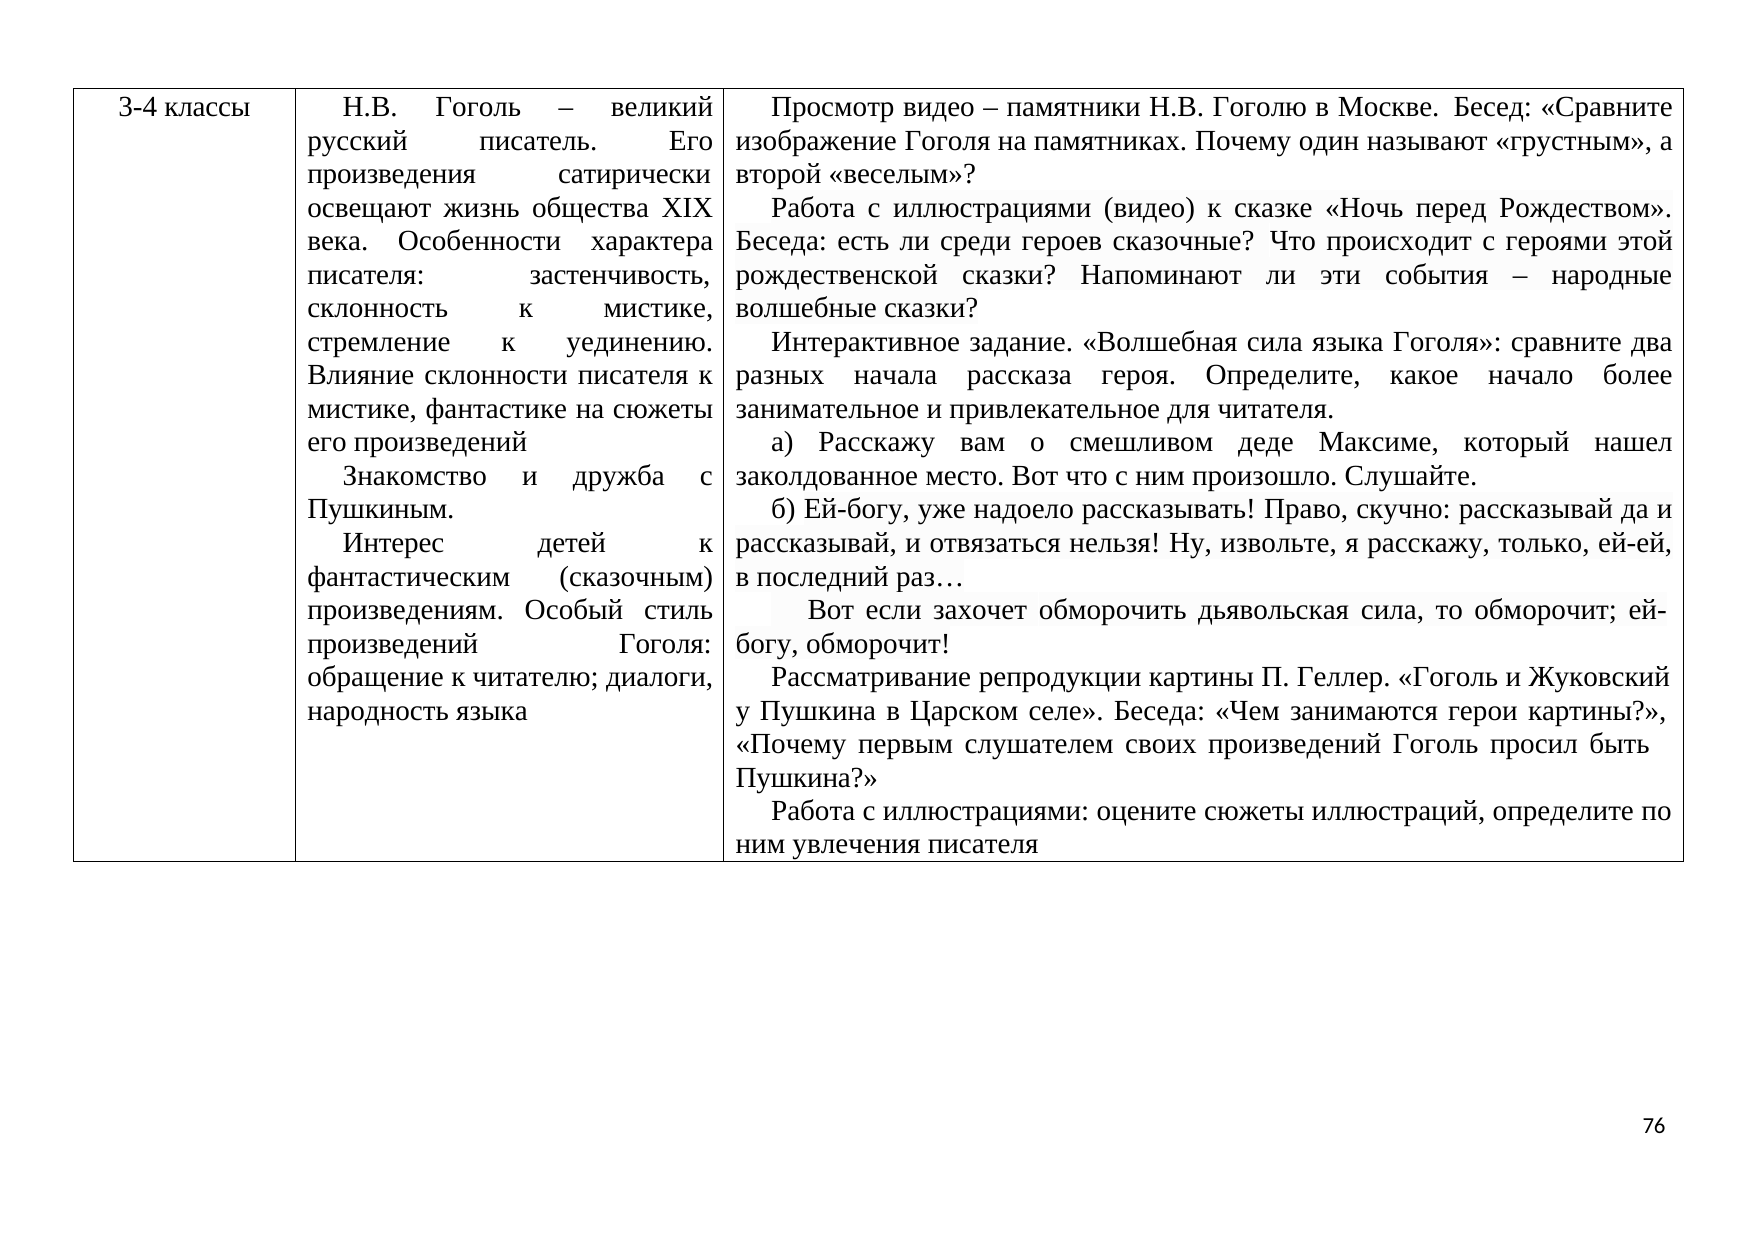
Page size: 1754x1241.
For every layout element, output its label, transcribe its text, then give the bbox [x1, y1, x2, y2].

table_header Просмотр видео – памятники Н.В. Гоголю в Москве. Бесед: «Сравните изображение Гоголя на памятниках. Почему один называют «грустным», а второй «веселым»? Работа с иллюстрациями (видео) к сказке «Ночь перед Рождеством». Беседа: есть ли среди героев сказочные? Что происходит с героями этой рождественской сказки? Напоминают ли эти события – народные волшебные сказки? Интерактивное задание. «Волшебная сила языка Гоголя»: сравните два разных начала рассказа героя. Определите, какое начало более занимательное и привлекательное для читателя. а) Расскажу вам о смешливом деде Максиме, который нашел заколдованное место. Вот что с ним произошло. Слушайте. б) Ей-богу, уже надоело рассказывать! Право, скучно: рассказывай да и рассказывай, и отвязаться нельзя! Ну, извольте, я расскажу, только, ей-ей, в последний раз… Вот если захочет обморочить дьявольская сила, то обморочит; ей- богу, обморочит! Рассматривание репродукции картины П. Геллер. «Гоголь и Жуковский у Пушкина в Царском селе». Беседа: «Чем занимаются герои картины?», «Почему первым слушателем своих произведений Гоголь просил быть Пушкина?» Работа с иллюстрациями: оцените сюжеты иллюстраций, определите по ним увлечения писателя [724, 89, 1683, 861]
table_header Н.В. Гоголь – великий русский писатель. Его произведения сатирически освещают жизнь общества XIX века. Особенности характера писателя: застенчивость, склонность к мистике, стремление к уединению. Влияние склонности писателя к мистике, фантастике на сюжеты его произведений Знакомство и дружба с Пушкиным. Интерес детей к фантастическим (сказочным) произведениям. Особый стиль произведений Гоголя: обращение к читателю; диалоги, народность языка [296, 89, 723, 861]
table_header 3-4 классы [74, 89, 295, 861]
